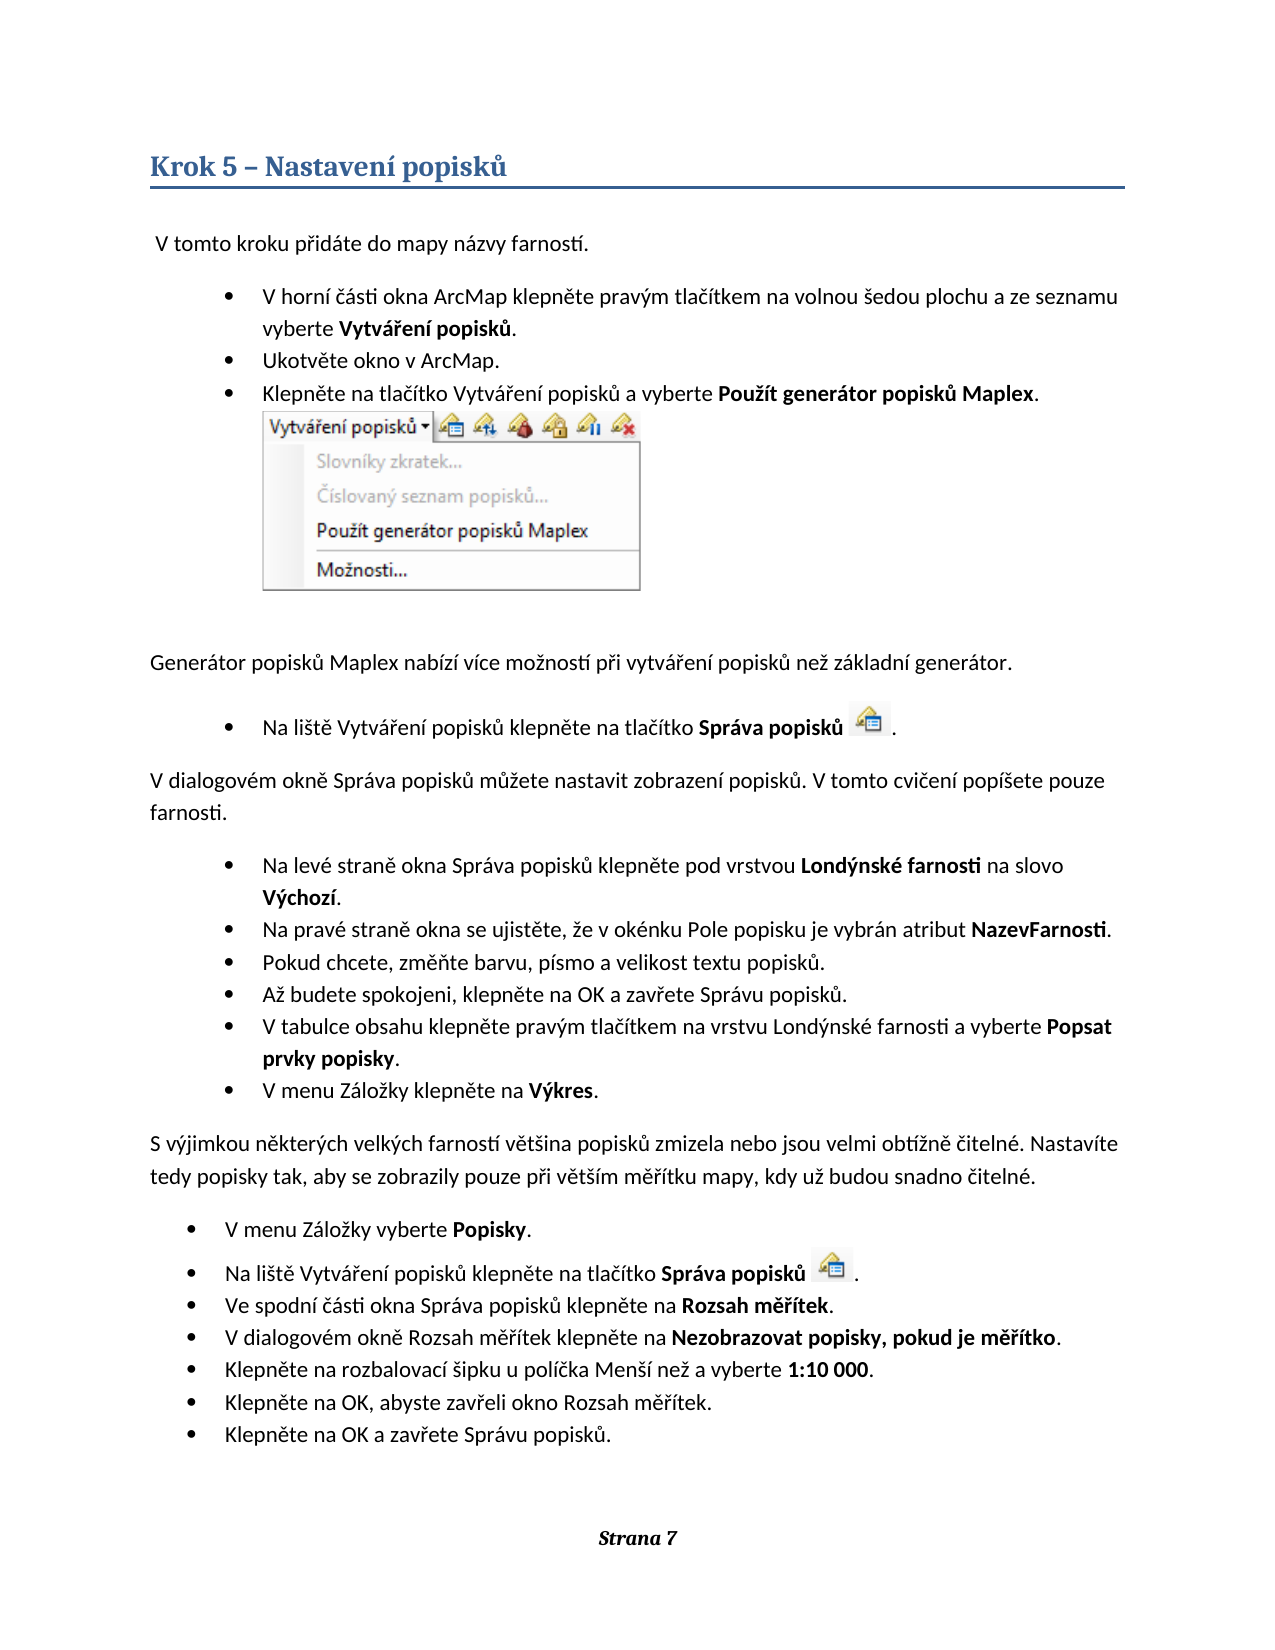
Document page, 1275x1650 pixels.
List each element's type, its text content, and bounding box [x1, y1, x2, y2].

list V dialogovém okně Rozsah měřítek klepněte na Nezobrazovat popisky, pokud je měřítko. [187, 1323, 1125, 1351]
list V menu Záložky vyberte Popisky. [187, 1215, 1125, 1243]
text V dialogovém okně Správa popisků můžete nastavit zobrazení popisků. V tomto cvičení popíšete pouze farnosti. [150, 766, 1125, 826]
list Na levé straně okna Správa popisků klepněte pod vrstvou Londýnské farnosti na slovo Výchozí. [225, 851, 1125, 911]
list Klepněte na rozbalovací šipku u políčka Menší než a vyberte 1:10 000. [187, 1356, 1125, 1384]
list Ve spodní části okna Správa popisků klepněte na Rozsah měřítek. [187, 1291, 1125, 1319]
list V menu Záložky klepněte na Výkres. [225, 1077, 1125, 1104]
list Pokud chcete, změňte barvu, písmo a velikost textu popisků. [225, 948, 1125, 976]
picture [811, 1247, 854, 1282]
list Až budete spokojeni, klepněte na OK a zavřete Správu popisků. [225, 980, 1125, 1008]
picture [848, 701, 891, 736]
subtitle Krok 5 – Nastavení popisků [150, 150, 1125, 186]
list Klepněte na OK, abyste zavřeli okno Rozsah měřítek. [187, 1388, 1125, 1416]
list Na liště Vytváření popisků klepněte na tlačítko Správa popisků . [225, 701, 1125, 741]
list V horní části okna ArcMap klepněte pravým tlačítkem na volnou šedou plochu a ze seznamu vyberte Vytváření popisků. [225, 282, 1125, 342]
list Klepněte na tlačítko Vytváření popisků a vyberte Použít generátor popisků Maplex. [225, 379, 1125, 407]
list Na liště Vytváření popisků klepněte na tlačítko Správa popisků . [187, 1247, 1125, 1287]
text Generátor popisků Maplex nabízí více možností při vytváření popisků než základní generátor. [150, 648, 1125, 676]
list Klepněte na OK a zavřete Správu popisků. [187, 1420, 1125, 1448]
list Na pravé straně okna se ujistěte, že v okénku Pole popisku je vybrán atribut NazevFarnosti. [225, 916, 1125, 944]
list Ukotvěte okno v ArcMap. [225, 347, 1125, 375]
text V tomto kroku přidáte do mapy názvy farností. [150, 229, 1125, 257]
picture [262, 411, 641, 591]
list V tabulce obsahu klepněte pravým tlačítkem na vrstvu Londýnské farnosti a vyberte Popsat prvky popisky. [225, 1012, 1125, 1072]
text S výjimkou některých velkých farností většina popisků zmizela nebo jsou velmi obtížně čitelné. Nastavíte tedy popisky tak, aby se zobrazily pouze při větším měřítku mapy, kdy už budou snadno čitelné. [150, 1129, 1125, 1190]
